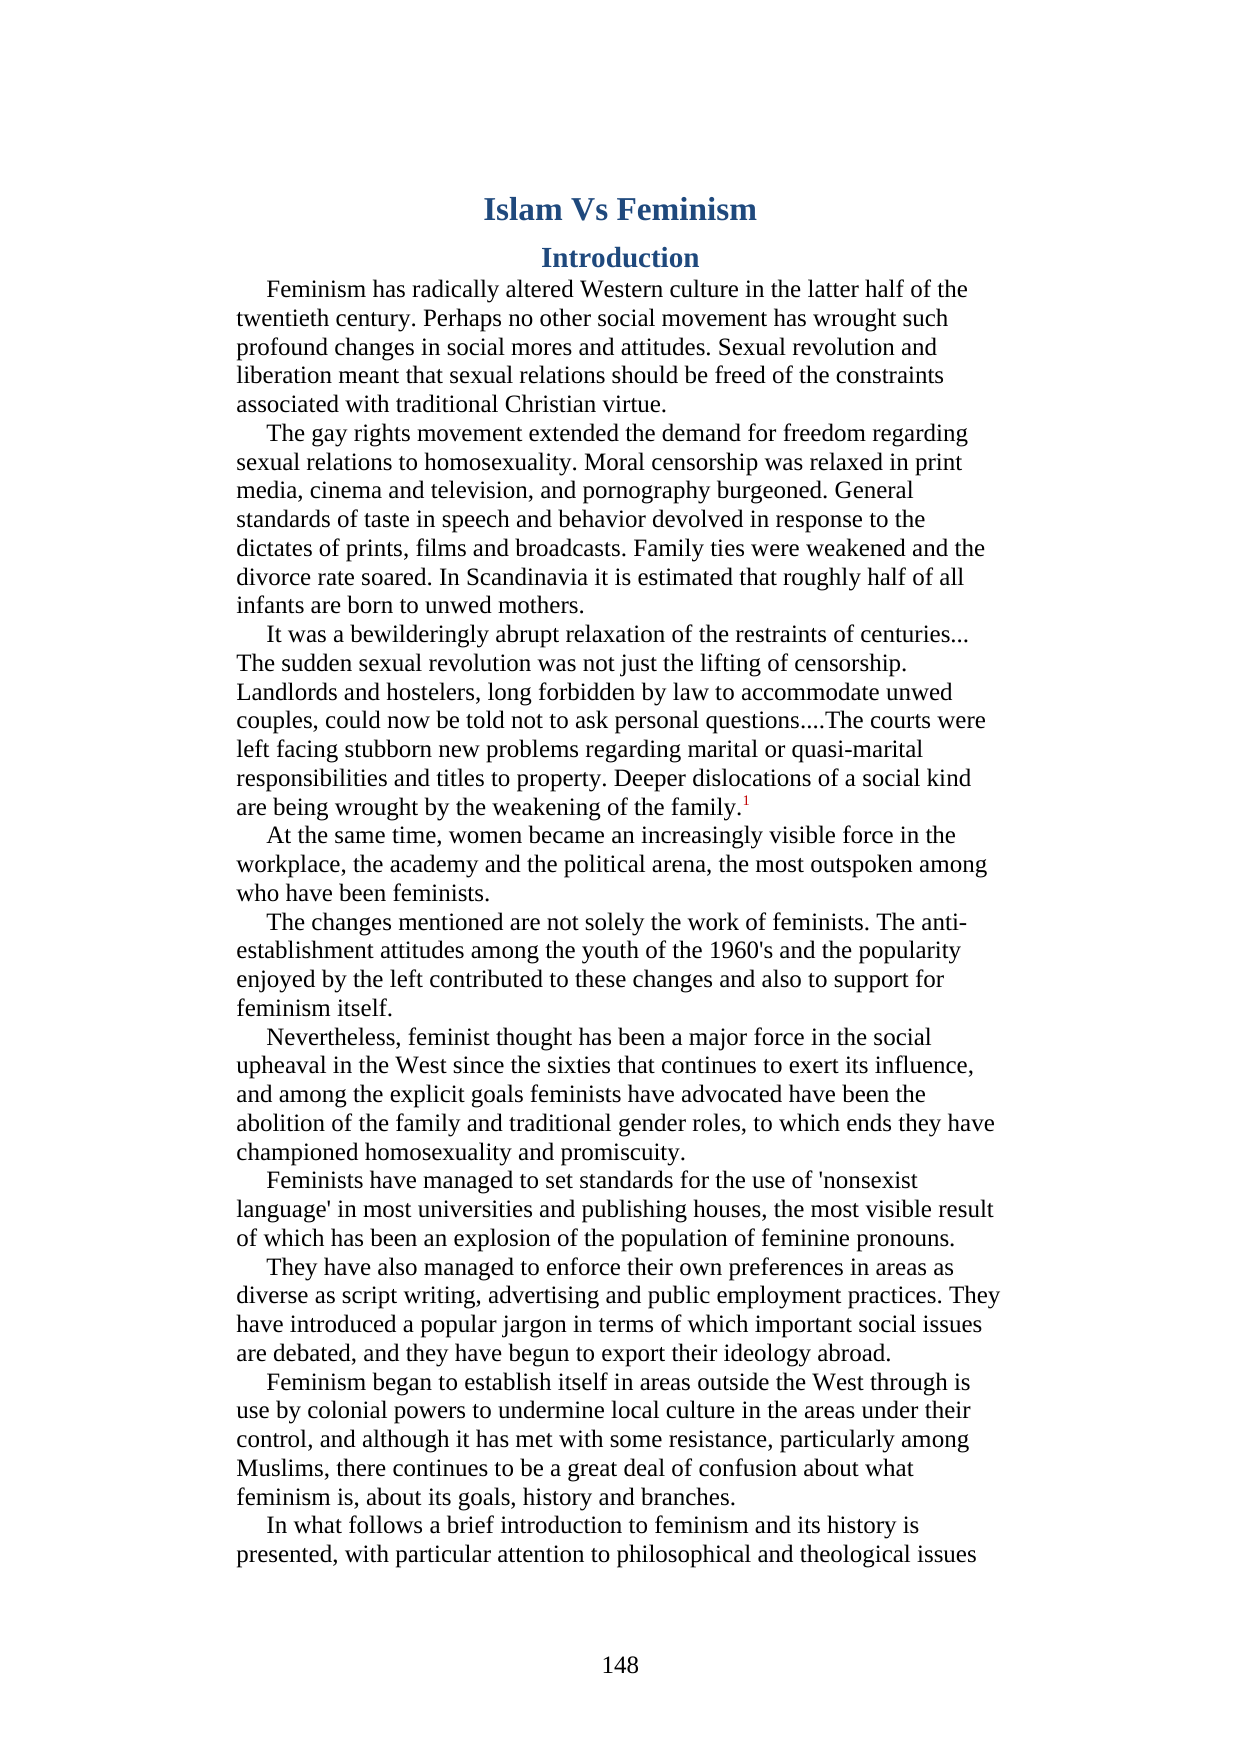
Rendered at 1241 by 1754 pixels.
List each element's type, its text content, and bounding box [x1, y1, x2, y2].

text At the same time, women became an increasingly visible force in the workplace, the academy and the political arena, the most outspoken among who have been feminists. [236, 820, 1004, 907]
subtitle Introduction [236, 241, 1004, 274]
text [236, 1510, 1004, 1568]
text Feminism has radically altered Western culture in the latter half of the twentieth century. Perhaps no other social movement has wrought such profound changes in social mores and attitudes. Sexual revolution and liberation meant that sexual relations should be freed of the constraints associated with traditional Christian virtue. [236, 274, 1004, 418]
text Feminism began to establish itself in areas outside the West through is use by colonial powers to undermine local culture in the areas under their control, and although it has met with some resistance, particularly among Muslims, there continues to be a great deal of confusion about what feminism is, about its goals, history and branches. [236, 1367, 1004, 1510]
text Feminists have managed to set standards for the use of 'non­sexist language' in most universities and publishing houses, the most visible result of which has been an explosion of the population of feminine pronouns. [236, 1165, 1004, 1252]
text The changes mentioned are not solely the work of feminists. The anti-establishment attitudes among the youth of the 1960's and the popularity enjoyed by the left contributed to these changes and also to support for feminism itself. [236, 907, 1004, 1022]
subtitle Islam Vs Feminism [236, 190, 1004, 228]
text Nevertheless, feminist thought has been a major force in the social upheaval in the West since the sixties that continues to exert its influence, and among the explicit goals feminists have advocated have been the abolition of the family and traditional gender roles, to which ends they have championed homosexuality and promiscuity. [236, 1022, 1004, 1165]
text It was a bewilderingly abrupt relaxation of the restraints of centuries... The sudden sexual revolution was not just the lifting of censorship. Landlords and hostelers, long forbidden by law to accommodate unwed couples, could now be told not to ask personal questions....The courts were left facing stubborn new problems regarding marital or quasi-marital responsibilities and titles to property. Deeper dislocations of a social kind are being wrought by the weakening of the family.1 [236, 619, 1004, 820]
text The gay rights movement extended the demand for freedom regarding sexual relations to homosexuality. Moral censorship was relaxed in print media, cinema and television, and pornography burgeoned. General standards of taste in speech and behavior devolved in response to the dictates of prints, films and broadcasts. Family ties were weakened and the divorce rate soared. In Scandinavia it is estimated that roughly half of all infants are born to unwed mothers. [236, 418, 1004, 619]
text They have also managed to enforce their own preferences in areas as diverse as script writing, advertising and public employment practices. They have introduced a popular jargon in terms of which important social issues are debated, and they have begun to export their ideology abroad. [236, 1252, 1004, 1367]
